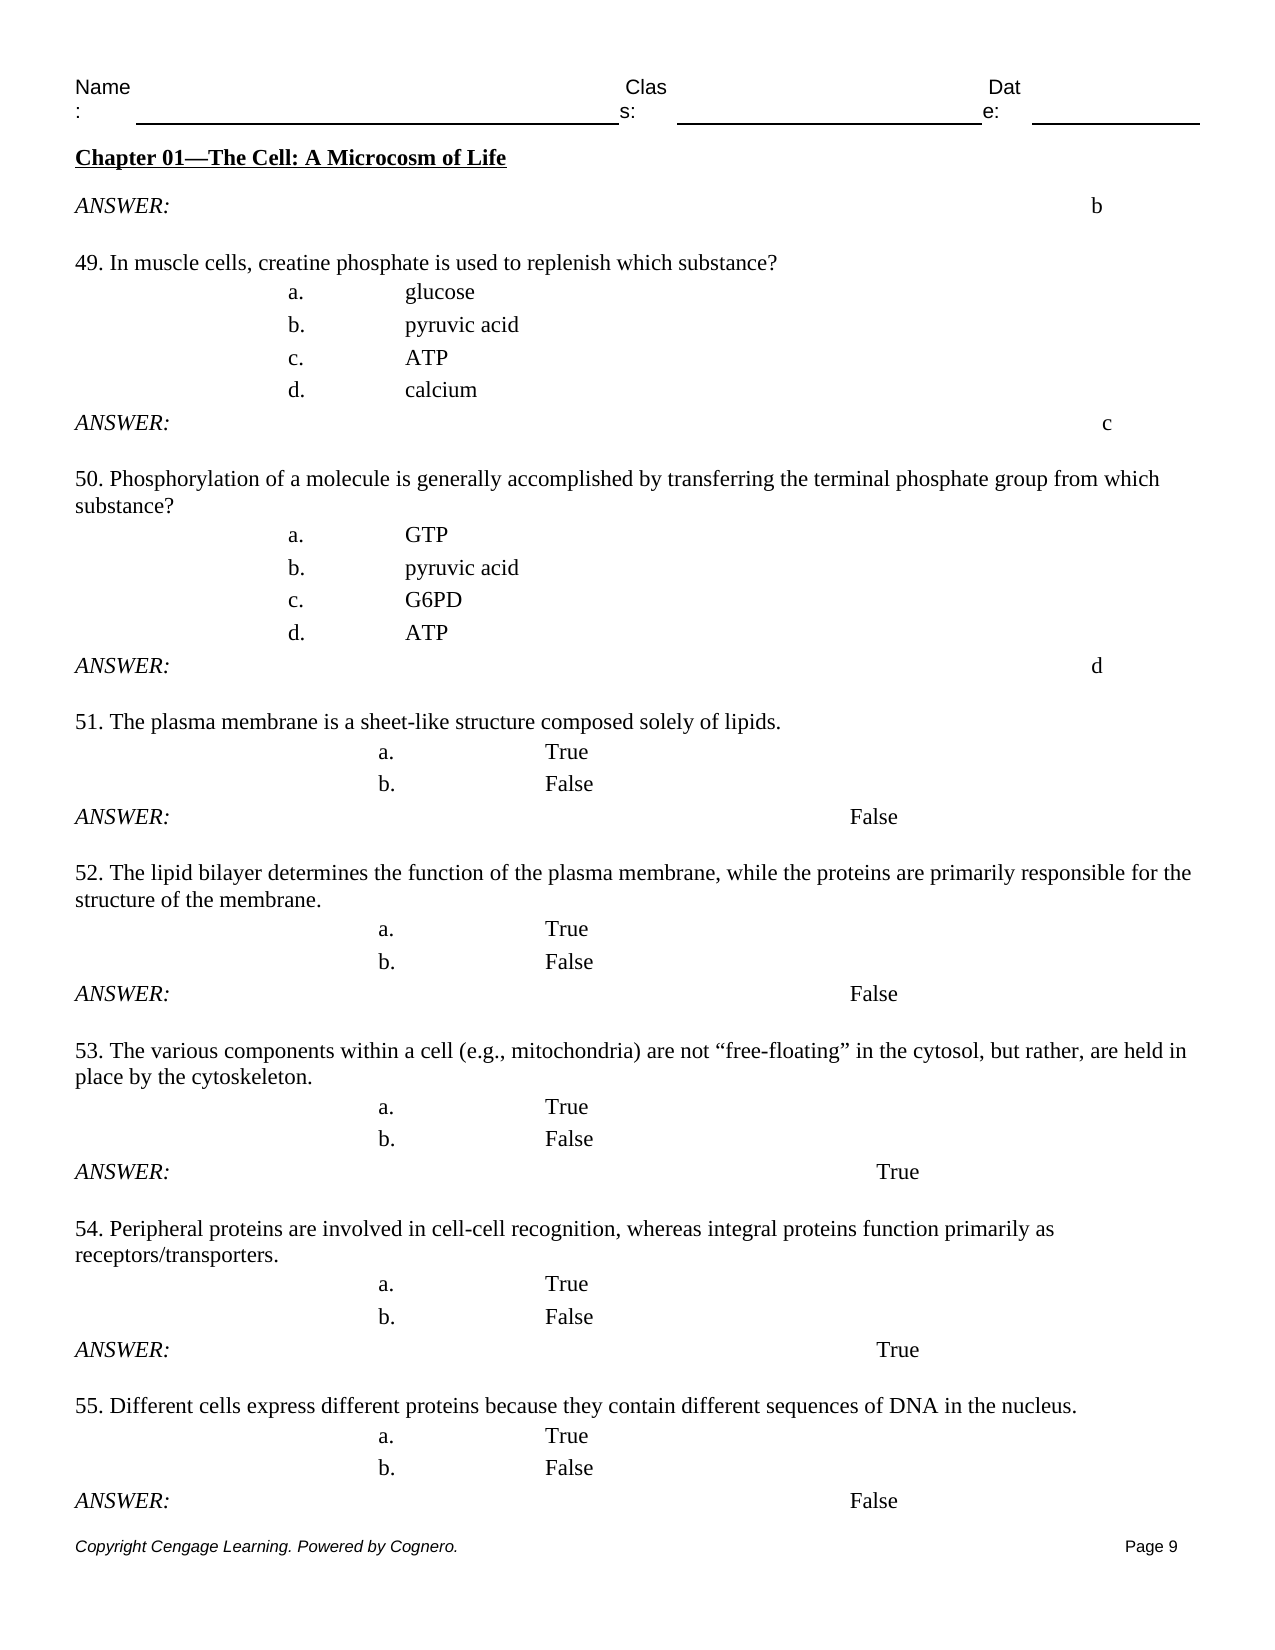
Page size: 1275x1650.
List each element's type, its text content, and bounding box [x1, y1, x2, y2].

table_header 55. ​Different cells express different proteins because they contain different sequences of DNA in the nucleus. [75, 1392, 1200, 1517]
table_header 49. In muscle cells, creatine phosphate is used to replenish which substance? [75, 249, 1200, 438]
table_header 53. The various components within a cell (e.g., mitochondria) are not “free-floating” in the cytosol, but rather, are held in place by the cytoskeleton. [75, 1037, 1200, 1188]
table_header 52. ​The lipid bilayer determines the function of the plasma membrane, while the proteins are primarily responsible for the structure of the membrane. [75, 860, 1200, 1010]
table_header 54. ​Peripheral proteins are involved in cell-cell recognition, whereas integral proteins function primarily as receptors/transporters. [75, 1215, 1200, 1365]
table_header 51. ​The plasma membrane is a sheet-like structure composed solely of lipids. [75, 708, 1200, 832]
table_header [75, 189, 1200, 222]
table_header 50. Phosphorylation of a molecule is generally accomplished by transferring the terminal phosphate group from which substance? [75, 465, 1200, 681]
